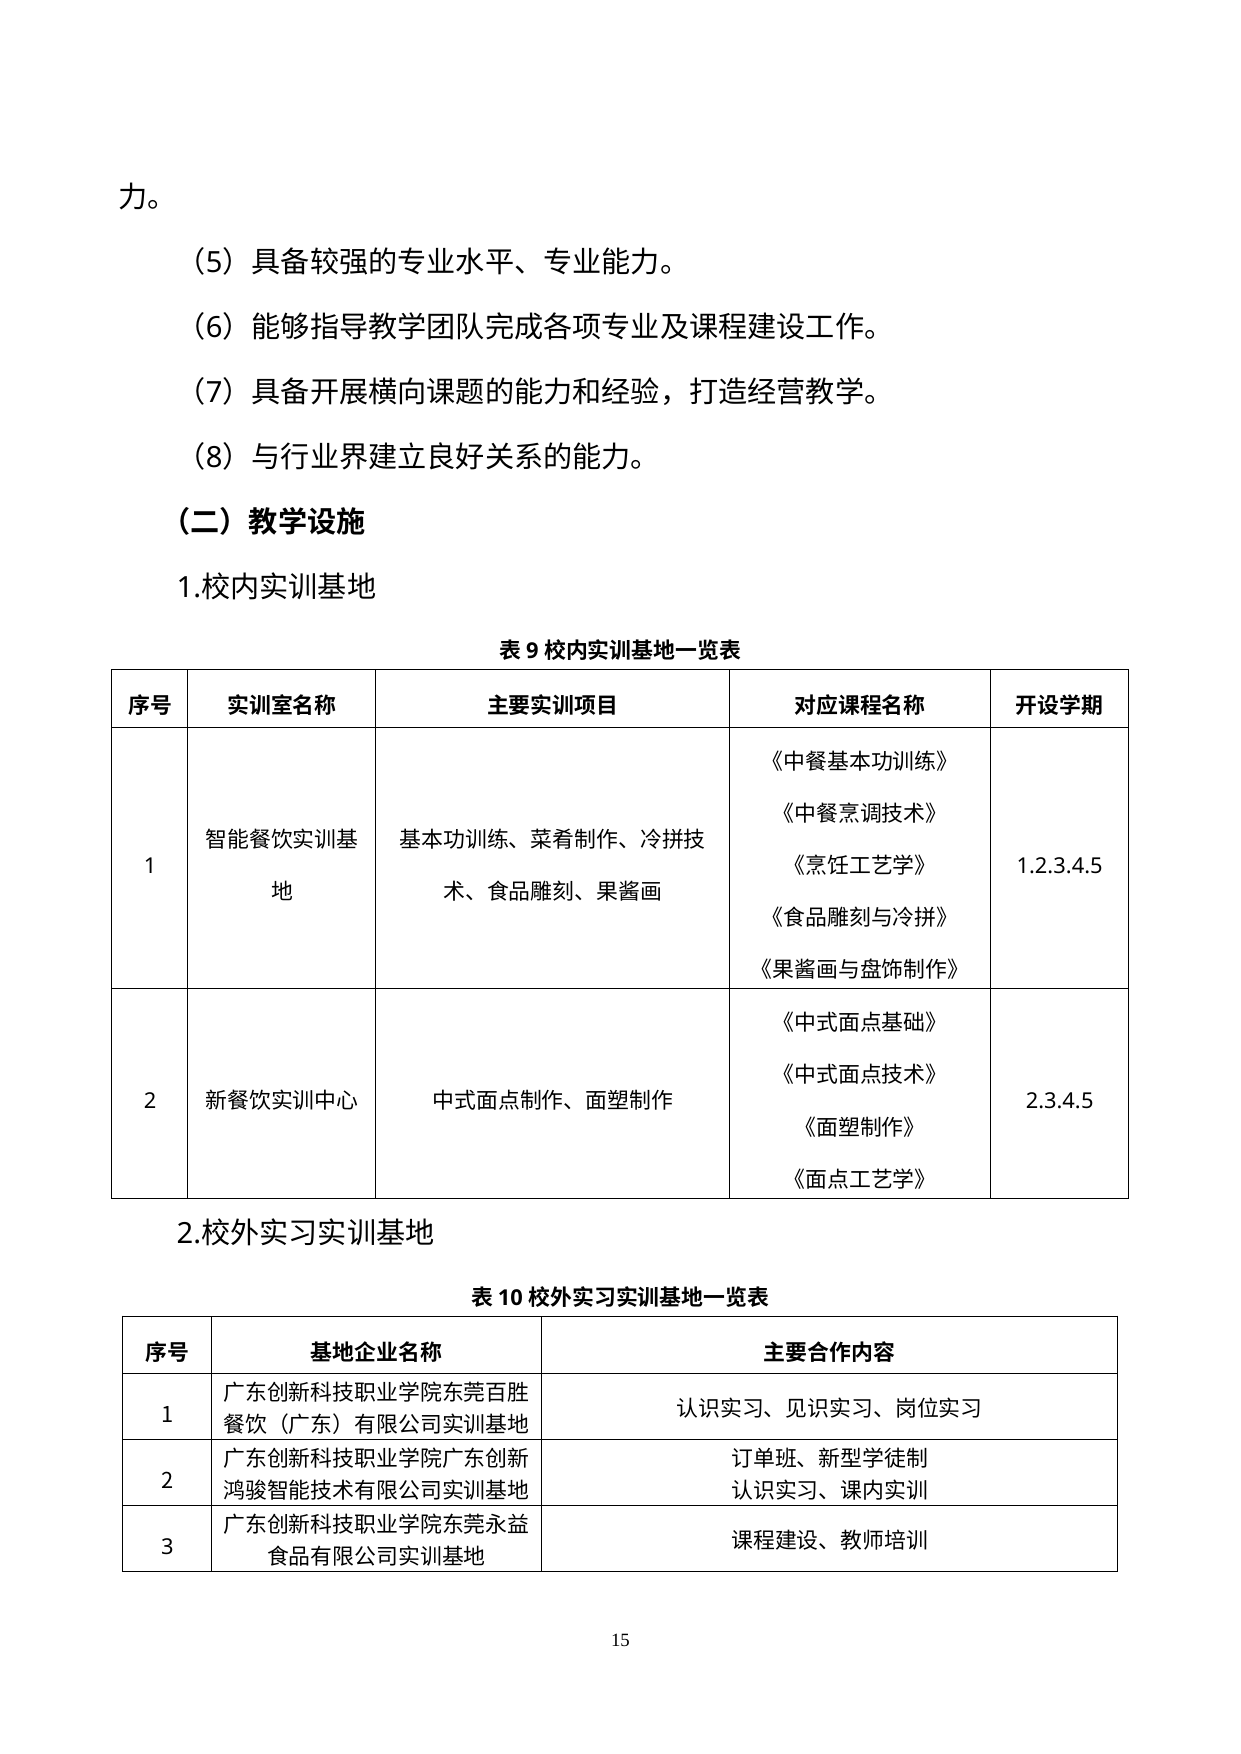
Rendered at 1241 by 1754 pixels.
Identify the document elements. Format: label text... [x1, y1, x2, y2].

table_cell 订单班、新型学徒制 认识实习、课内实训 [542, 1440, 1117, 1505]
table_cell 3 [123, 1506, 211, 1571]
table_header 开设学期 [991, 670, 1128, 727]
table_cell 1 [123, 1374, 211, 1439]
table_cell 1 [112, 728, 187, 988]
table_header 主要合作内容 [542, 1317, 1117, 1373]
table_cell 智能餐饮实训基地 [188, 728, 375, 988]
table_header 实训室名称 [188, 670, 375, 727]
table_cell 《中餐基本功训练》 《中餐烹调技术》 《烹饪工艺学》 《食品雕刻与冷拼》 《果酱画与盘饰制作》 [730, 728, 990, 988]
table_cell 1.2.3.4.5 [991, 728, 1128, 988]
table_header 序号 [123, 1317, 211, 1373]
table_cell 认识实习、见识实习、岗位实习 [542, 1374, 1117, 1439]
table_header 基地企业名称 [212, 1317, 541, 1373]
table_header 主要实训项目 [376, 670, 729, 727]
text （7）具备开展横向课题的能力和经验，打造经营教学。 [118, 357, 1122, 422]
table_cell 2 [123, 1440, 211, 1505]
table_cell 基本功训练、菜肴制作、冷拼技术、食品雕刻、果酱画 [376, 728, 729, 988]
text （5）具备较强的专业水平、专业能力。 [118, 227, 1122, 292]
table_cell 广东创新科技职业学院东莞永益食品有限公司实训基地 [212, 1506, 541, 1571]
table_cell 新餐饮实训中心 [188, 989, 375, 1197]
table_cell 广东创新科技职业学院广东创新鸿骏智能技术有限公司实训基地 [212, 1440, 541, 1505]
text （8）与行业界建立良好关系的能力。 [118, 422, 1122, 487]
text （二）教学设施 [118, 487, 1122, 552]
text （6）能够指导教学团队完成各项专业及课程建设工作。 [118, 292, 1122, 357]
table_cell 2.3.4.5 [991, 989, 1128, 1197]
text 2.校外实习实训基地 [118, 1199, 1122, 1263]
table_header 序号 [112, 670, 187, 727]
text 表9 校内实训基地一览表 [118, 617, 1122, 669]
table_cell 中式面点制作、面塑制作 [376, 989, 729, 1197]
text 表10 校外实习实训基地一览表 [118, 1263, 1122, 1316]
table_cell 课程建设、教师培训 [542, 1506, 1117, 1571]
table_cell 《中式面点基础》 《中式面点技术》 《面塑制作》 《面点工艺学》 [730, 989, 990, 1197]
table_cell 2 [112, 989, 187, 1197]
text 1.校内实训基地 [118, 552, 1122, 617]
table_cell 广东创新科技职业学院东莞百胜餐饮（广东）有限公司实训基地 [212, 1374, 541, 1439]
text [118, 162, 1122, 227]
table_header 对应课程名称 [730, 670, 990, 727]
